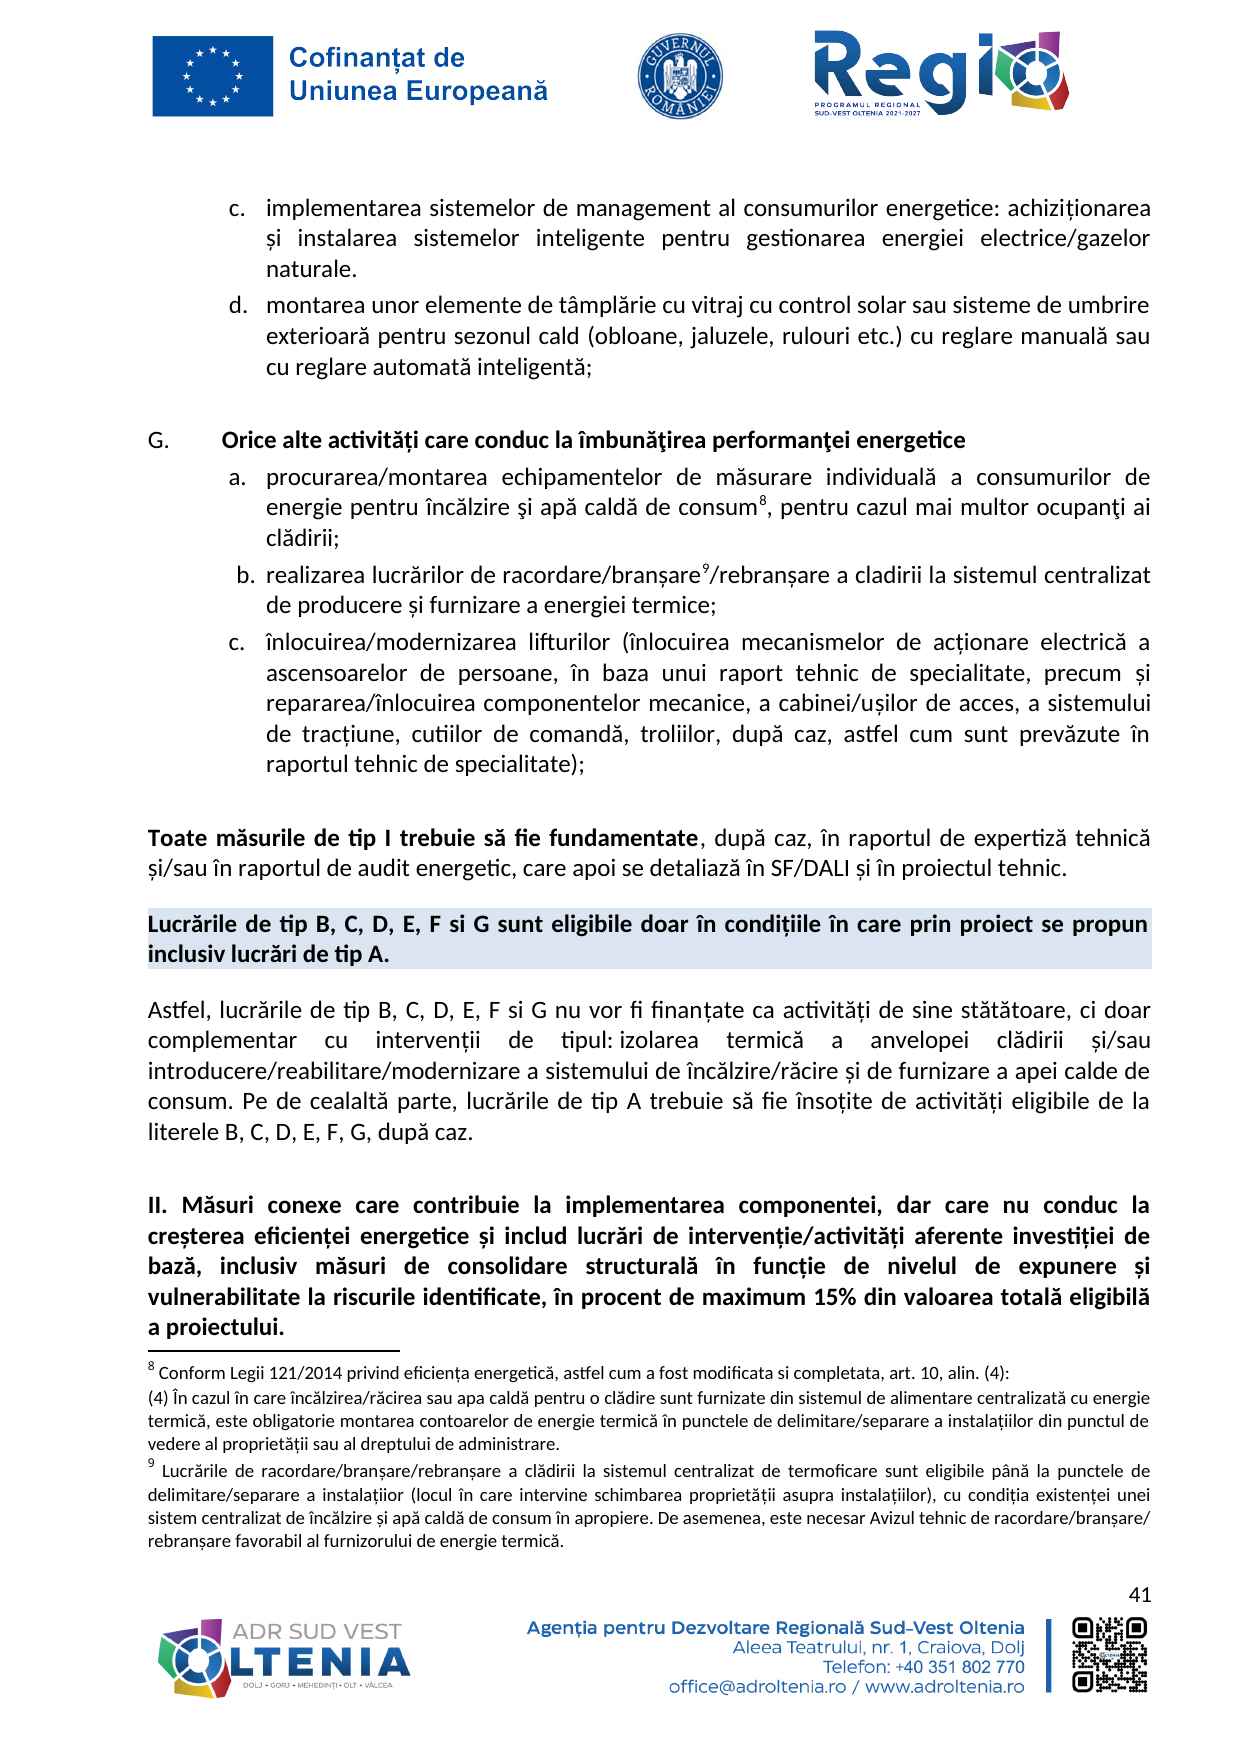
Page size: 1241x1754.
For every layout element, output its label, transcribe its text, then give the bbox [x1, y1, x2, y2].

picture [147, 31, 550, 120]
list implementarea sistemelor de management al consumurilor energetice: achiziționarea și instalarea sistemelor inteligente pentru gestionarea energiei electrice/gazelor naturale. [229, 192, 1152, 283]
list procurarea/montarea echipamentelor de măsurare individuală a consumurilor de energie pentru încălzire şi apă caldă de consum, pentru cazul mai multor ocupanţi ai clădirii; [228, 461, 1152, 553]
picture [148, 1608, 1152, 1706]
text Toate măsurile de tip I trebuie să fie fundamentate, după caz, în raportul de expertiză tehnică şi/sau în raportul de audit energetic, care apoi se detaliază în SF/DALI și în proiectul tehnic. [148, 822, 1152, 883]
text Astfel, lucrările de tip B, C, D, E, F si G nu vor fi finanțate ca activități de sine stătătoare, ci doar complementar cu intervenții de tipul: izolarea termică a anvelopei clădirii și/sau introducere/reabilitare/modernizare a sistemului de încălzire/răcire și de furnizare a apei calde de consum. Pe de cealaltă parte, lucrările de tip A trebuie să fie însoţite de activităţi eligibile de la literele B, C, D, E, F, G, după caz. [148, 994, 1152, 1146]
picture [633, 31, 728, 121]
list înlocuirea/modernizarea lifturilor (înlocuirea mecanismelor de acţionare electrică a ascensoarelor de persoane, în baza unui raport tehnic de specialitate, precum şi repararea/înlocuirea componentelor mecanice, a cabinei/uşilor de acces, a sistemului de tracţiune, cutiilor de comandă, troliilor, după caz, astfel cum sunt prevăzute în raportul tehnic de specialitate); [228, 626, 1152, 779]
picture [812, 29, 1071, 119]
list Orice alte activități care conduc la îmbunăţirea performanţei energetice [148, 424, 1152, 455]
list montarea unor elemente de tâmplărie cu vitraj cu control solar sau sisteme de umbrire exterioară pentru sezonul cald (obloane, jaluzele, rulouri etc.) cu reglare manuală sau cu reglare automată inteligentă; [229, 290, 1152, 381]
list realizarea lucrărilor de racordare/branșare/rebranşare a cladirii la sistemul centralizat de producere şi furnizare a energiei termice; [236, 559, 1152, 620]
text II. Măsuri conexe care contribuie la implementarea componentei, dar care nu conduc la creșterea eficienței energetice și includ lucrări de intervenție/activități aferente investiției de bază, inclusiv măsuri de consolidare structurală în funcție de nivelul de expunere și vulnerabilitate la riscurile identificate, în procent de maximum 15% din valoarea totală eligibilă a proiectului. [148, 1189, 1152, 1342]
text Lucrările de tip B, C, D, E, F si G sunt eligibile doar în condițiile în care prin proiect se propun inclusiv lucrări de tip A. [148, 908, 1152, 969]
